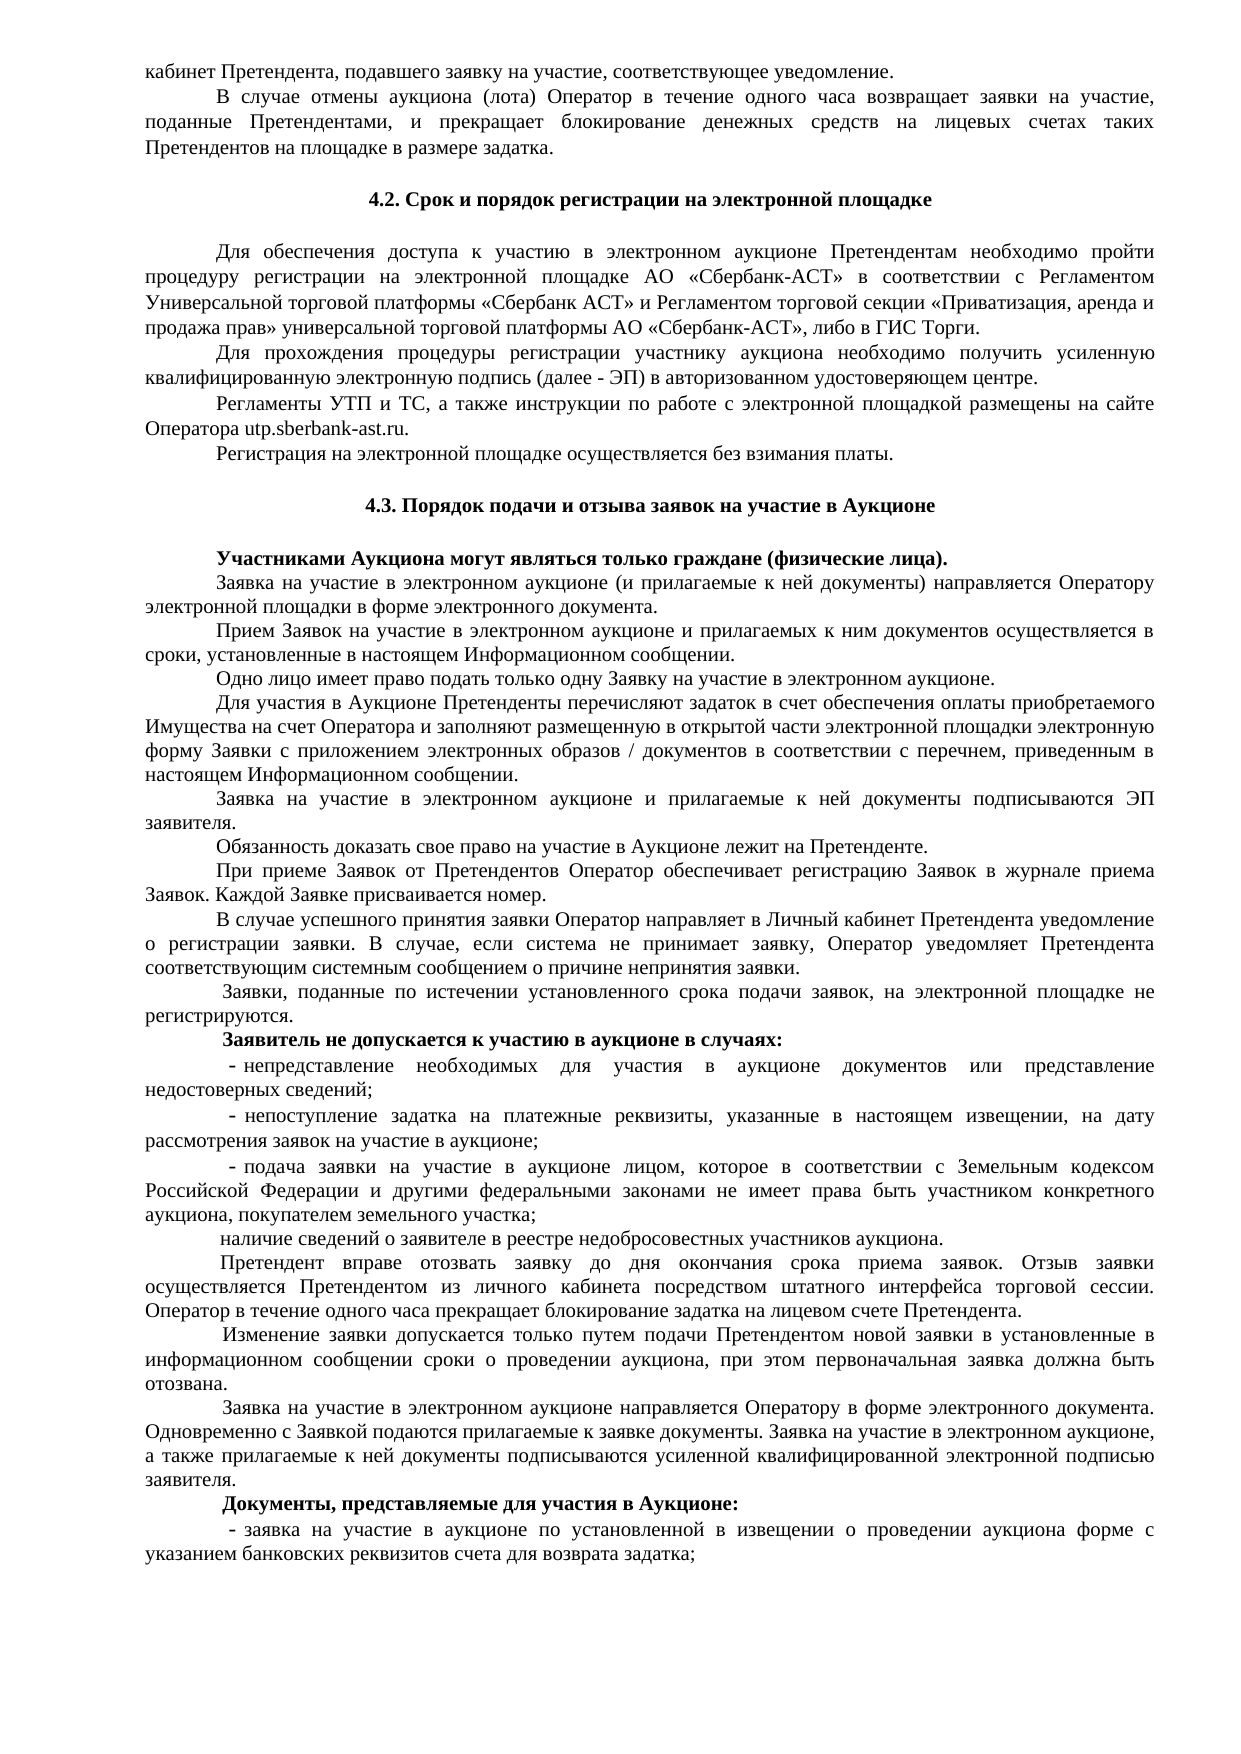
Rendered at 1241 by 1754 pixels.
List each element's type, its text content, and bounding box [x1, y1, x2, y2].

text Претендент вправе отозвать заявку до дня окончания срока приема заявок. Отзыв заявки осуществляется Претендентом из личного кабинета посредством штатного интерфейса торговой сессии. Оператор в течение одного часа прекращает блокирование задатка на лицевом счете Претендента. [145, 1250, 1156, 1322]
text Заявки, поданные по истечении установленного срока подачи заявок, на электронной площадке не регистрируются. [145, 979, 1156, 1027]
text В случае успешного принятия заявки Оператор направляет в Личный кабинет Претендента уведомление о регистрации заявки. В случае, если система не принимает заявку, Оператор уведомляет Претендента соответствующим системным сообщением о причине непринятия заявки. [145, 906, 1156, 979]
text Заявка на участие в электронном аукционе (и прилагаемые к ней документы) направляется Оператору электронной площадки в форме электронного документа. [145, 569, 1156, 618]
text Заявитель не допускается к участию в аукционе в случаях: [145, 1027, 1156, 1051]
text Для обеспечения доступа к участию в электронном аукционе Претендентам необходимо пройти процедуру регистрации на электронной площадке АО «Сбербанк-АСТ» в соответствии с Регламентом Универсальной торговой платформы «Сбербанк АСТ» и Регламентом торговой секции «Приватизация, аренда и продажа прав» универсальной торговой платформы АО «Сбербанк-АСТ», либо в ГИС Торги. [145, 239, 1156, 339]
text наличие сведений о заявителе в реестре недобросовестных участников аукциона. [145, 1226, 1156, 1250]
text Документы, представляемые для участия в Аукционе: [145, 1491, 1156, 1515]
list заявка на участие в аукционе по установленной в извещении о проведении аукциона форме с указанием банковских реквизитов счета для возврата задатка; [145, 1515, 1156, 1565]
text Для прохождения процедуры регистрации участнику аукциона необходимо получить усиленную квалифицированную электронную подпись (далее - ЭП) в авторизованном удостоверяющем центре. [145, 340, 1156, 389]
text Обязанность доказать свое право на участие в Аукционе лежит на Претенденте. [145, 834, 1156, 858]
list непредставление необходимых для участия в аукционе документов или представление недостоверных сведений; [145, 1051, 1156, 1101]
text Прием Заявок на участие в электронном аукционе и прилагаемых к ним документов осуществляется в сроки, установленные в настоящем Информационном сообщении. [145, 618, 1156, 666]
list подача заявки на участие в аукционе лицом, которое в соответствии с Земельным кодексом Российской Федерации и другими федеральными законами не имеет права быть участником конкретного аукциона, покупателем земельного участка; [145, 1152, 1156, 1226]
text 4.3. Порядок подачи и отзыва заявок на участие в Аукционе [145, 493, 1156, 517]
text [145, 59, 1156, 83]
text Одно лицо имеет право подать только одну Заявку на участие в электронном аукционе. [145, 666, 1156, 690]
text Заявка на участие в электронном аукционе направляется Оператору в форме электронного документа. Одновременно с Заявкой подаются прилагаемые к заявке документы. Заявка на участие в электронном аукционе, а также прилагаемые к ней документы подписываются усиленной квалифицированной электронной подписью заявителя. [145, 1394, 1156, 1491]
text Участниками Аукциона могут являться только граждане (физические лица). [145, 546, 1156, 569]
text Для участия в Аукционе Претенденты перечисляют задаток в счет обеспечения оплаты приобретаемого Имущества на счет Оператора и заполняют размещенную в открытой части электронной площадки электронную форму Заявки с приложением электронных образов / документов в соответствии с перечнем, приведенным в настоящем Информационном сообщении. [145, 690, 1156, 786]
text Изменение заявки допускается только путем подачи Претендентом новой заявки в установленные в информационном сообщении сроки о проведении аукциона, при этом первоначальная заявка должна быть отозвана. [145, 1322, 1156, 1394]
text 4.2. Срок и порядок регистрации на электронной площадке [145, 187, 1156, 211]
list непоступление задатка на платежные реквизиты, указанные в настоящем извещении, на дату рассмотрения заявок на участие в аукционе; [145, 1101, 1156, 1152]
text При приеме Заявок от Претендентов Оператор обеспечивает регистрацию Заявок в журнале приема Заявок. Каждой Заявке присваивается номер. [145, 858, 1156, 906]
text В случае отмены аукциона (лота) Оператор в течение одного часа возвращает заявки на участие, поданные Претендентами, и прекращает блокирование денежных средств на лицевых счетах таких Претендентов на площадке в размере задатка. [145, 84, 1156, 159]
text Заявка на участие в электронном аукционе и прилагаемые к ней документы подписываются ЭП заявителя. [145, 786, 1156, 834]
text Регламенты УТП и ТС, а также инструкции по работе с электронной площадкой размещены на сайте Оператора utp.sberbank-ast.ru. [145, 391, 1156, 440]
text Регистрация на электронной площадке осуществляется без взимания платы. [145, 441, 1156, 465]
